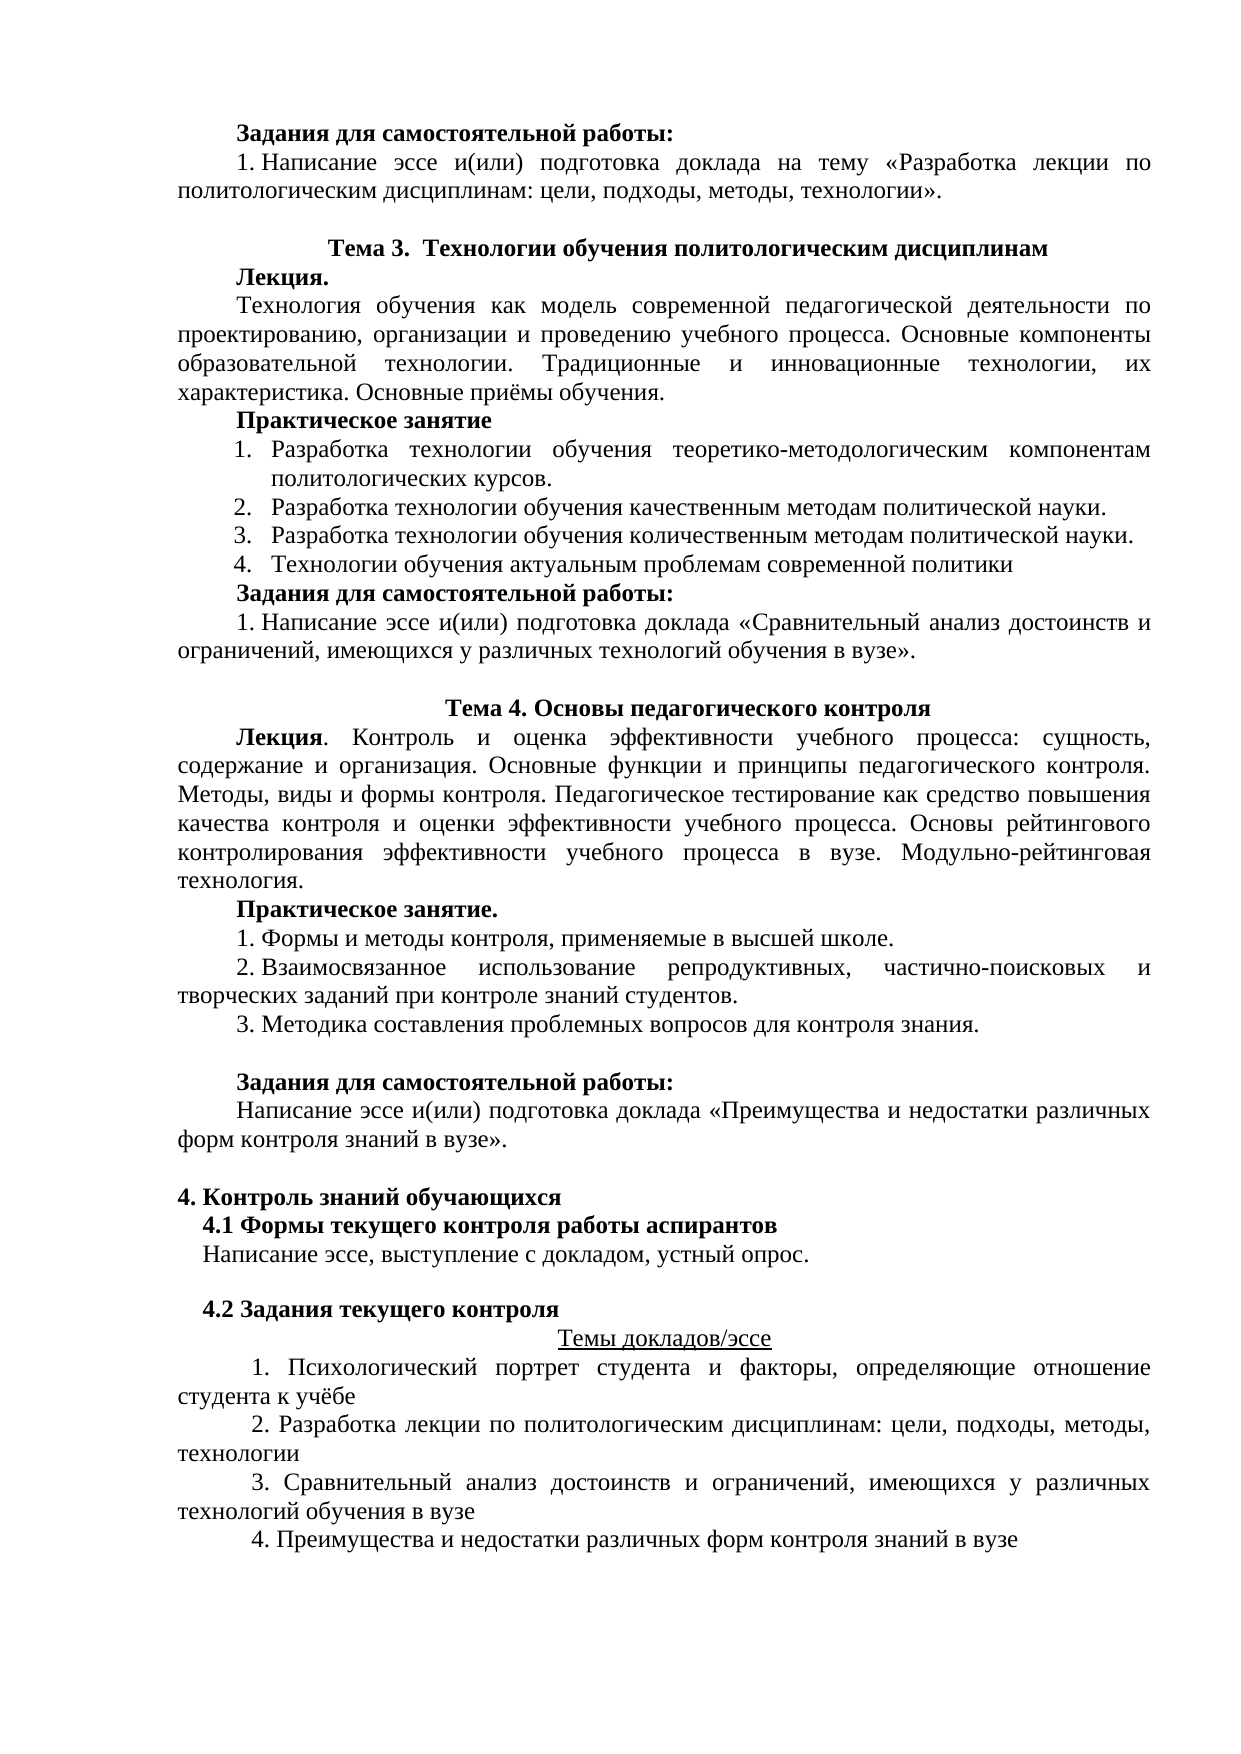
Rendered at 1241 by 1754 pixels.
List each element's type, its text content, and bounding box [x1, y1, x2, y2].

text Практическое занятие. [177, 894, 1152, 923]
text 1. Формы и методы контроля, применяемые в высшей школе. [177, 923, 1152, 952]
text 3. Методика составления проблемных вопросов для контроля знания. [177, 1009, 1152, 1038]
text Задания для самостоятельной работы: [177, 578, 1152, 607]
text Задания для самостоятельной работы: [177, 1067, 1152, 1096]
text 4. Преимущества и недостатки различных форм контроля знаний в вузе [177, 1524, 1152, 1553]
text 3. Сравнительный анализ достоинств и ограничений, имеющихся у различных технологий обучения в вузе [177, 1467, 1152, 1524]
text 2. Взаимосвязанное использование репродуктивных, частично-поисковых и творческих заданий при контроле знаний студентов. [177, 952, 1152, 1009]
text 1. Написание эссе и(или) подготовка доклада на тему «Разработка лекции по политологическим дисциплинам: цели, подходы, методы, технологии». [177, 147, 1152, 204]
text Задания для самостоятельной работы: [177, 118, 1152, 147]
text Практическое занятие [177, 406, 1152, 434]
list Разработка технологии обучения теоретико-методологическим компонентам политологических курсов. [233, 434, 1152, 492]
list Разработка технологии обучения качественным методам политической науки. [233, 492, 1152, 521]
text Лекция. Контроль и оценка эффективности учебного процесса: сущность, содержание и организация. Основные функции и принципы педагогического контроля. Методы, виды и формы контроля. Педагогическое тестирование как средство повышения качества контроля и оценки эффективности учебного процесса. Основы рейтингового контролирования эффективности учебного процесса в вузе. Модульно-рейтинговая технология. [177, 722, 1152, 894]
text 1. Психологический портрет студента и факторы, определяющие отношение студента к учёбе [177, 1352, 1152, 1409]
text Технология обучения как модель современной педагогической деятельности по проектированию, организации и проведению учебного процесса. Основные компоненты образовательной технологии. Традиционные и инновационные технологии, их характеристика. Основные приёмы обучения. [177, 291, 1152, 406]
text 4.1 Формы текущего контроля работы аспирантов [177, 1211, 1152, 1239]
text 4. Контроль знаний обучающихся [177, 1182, 1152, 1211]
text Лекция. [177, 262, 1152, 291]
text 1. Написание эссе и(или) подготовка доклада «Сравнительный анализ достоинств и ограничений, имеющихся у различных технологий обучения в вузе». [177, 607, 1152, 664]
text 2. Разработка лекции по политологическим дисциплинам: цели, подходы, методы, технологии [177, 1409, 1152, 1467]
text Написание эссе и(или) подготовка доклада «Преимущества и недостатки различных форм контроля знаний в вузе». [177, 1096, 1152, 1153]
list Технологии обучения актуальным проблемам современной политики [233, 549, 1152, 578]
text Тема 4. Основы педагогического контроля [177, 693, 1152, 722]
text Написание эссе, выступление с докладом, устный опрос. [177, 1239, 1152, 1268]
list Разработка технологии обучения количественным методам политической науки. [233, 521, 1152, 549]
text Тема 3. Технологии обучения политологическим дисциплинам [177, 233, 1152, 262]
text Темы докладов/эссе [177, 1323, 1152, 1352]
text 4.2 Задания текущего контроля [177, 1294, 1152, 1323]
